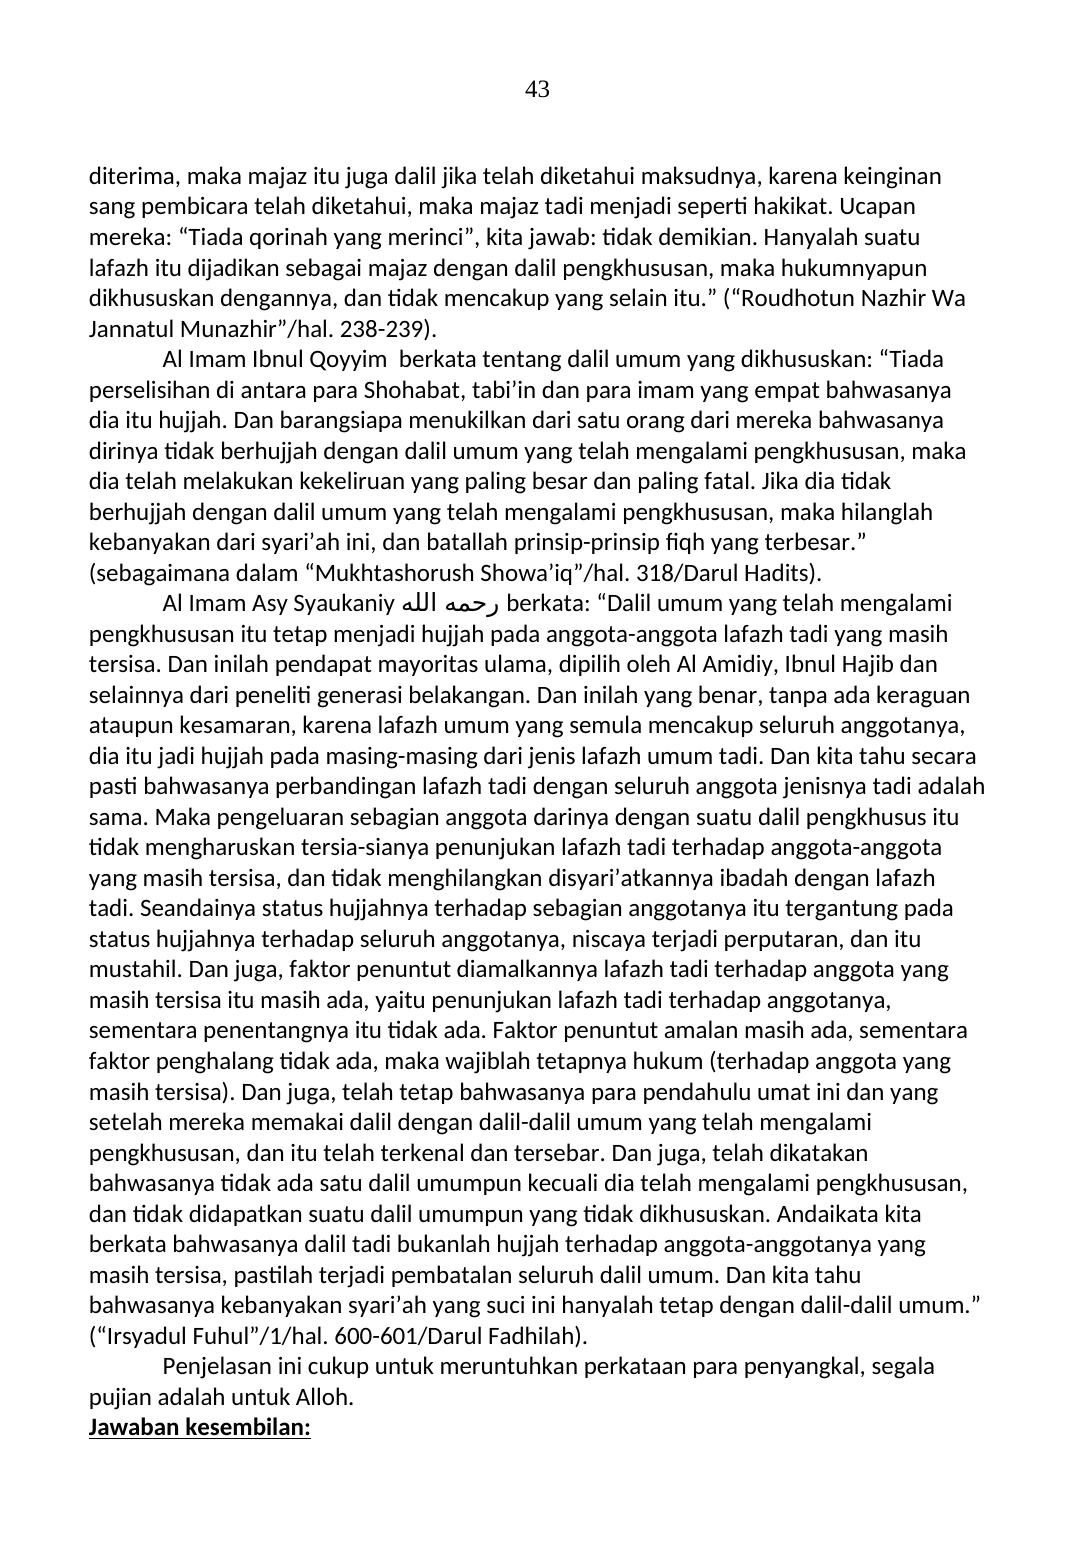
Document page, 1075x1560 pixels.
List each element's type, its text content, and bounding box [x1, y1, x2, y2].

text Al Imam Ibnul Qoyyim berkata tentang dalil umum yang dikhususkan: “Tiada perselisihan di antara para Shohabat, tabi’in dan para imam yang empat bahwasanya dia itu hujjah. Dan barangsiapa menukilkan dari satu orang dari mereka bahwasanya dirinya tidak berhujjah dengan dalil umum yang telah mengalami pengkhususan, maka dia telah melakukan kekeliruan yang paling besar dan paling fatal. Jika dia tidak berhujjah dengan dalil umum yang telah mengalami pengkhususan, maka hilanglah kebanyakan dari syari’ah ini, dan batallah prinsip-prinsip fiqh yang terbesar.” (sebagaimana dalam “Mukhtashorush Showa’iq”/hal. 318/Darul Hadits). [89, 343, 986, 587]
text Al Imam Asy Syaukaniy رحمه الله berkata: “Dalil umum yang telah mengalami pengkhususan itu tetap menjadi hujjah pada anggota-anggota lafazh tadi yang masih tersisa. Dan inilah pendapat mayoritas ulama, dipilih oleh Al Amidiy, Ibnul Hajib dan selainnya dari peneliti generasi belakangan. Dan inilah yang benar, tanpa ada keraguan ataupun kesamaran, karena lafazh umum yang semula mencakup seluruh anggotanya, dia itu jadi hujjah pada masing-masing dari jenis lafazh umum tadi. Dan kita tahu secara pasti bahwasanya perbandingan lafazh tadi dengan seluruh anggota jenisnya tadi adalah sama. Maka pengeluaran sebagian anggota darinya dengan suatu dalil pengkhusus itu tidak mengharuskan tersia-sianya penunjukan lafazh tadi terhadap anggota-anggota yang masih tersisa, dan tidak menghilangkan disyari’atkannya ibadah dengan lafazh tadi. Seandainya status hujjahnya terhadap sebagian anggotanya itu tergantung pada status hujjahnya terhadap seluruh anggotanya, niscaya terjadi perputaran, dan itu mustahil. Dan juga, faktor penuntut diamalkannya lafazh tadi terhadap anggota yang masih tersisa itu masih ada, yaitu penunjukan lafazh tadi terhadap anggotanya, sementara penentangnya itu tidak ada. Faktor penuntut amalan masih ada, sementara faktor penghalang tidak ada, maka wajiblah tetapnya hukum (terhadap anggota yang masih tersisa). Dan juga, telah tetap bahwasanya para pendahulu umat ini dan yang setelah mereka memakai dalil dengan dalil-dalil umum yang telah mengalami pengkhususan, dan itu telah terkenal dan tersebar. Dan juga, telah dikatakan bahwasanya tidak ada satu dalil umumpun kecuali dia telah mengalami pengkhususan, dan tidak didapatkan suatu dalil umumpun yang tidak dikhususkan. Andaikata kita berkata bahwasanya dalil tadi bukanlah hujjah terhadap anggota-anggotanya yang masih tersisa, pastilah terjadi pembatalan seluruh dalil umum. Dan kita tahu bahwasanya kebanyakan syari’ah yang suci ini hanyalah tetap dengan dalil-dalil umum.” (“Irsyadul Fuhul”/1/hal. 600-601/Darul Fadhilah). [89, 587, 986, 1350]
text Penjelasan ini cukup untuk meruntuhkan perkataan para penyangkal, segala pujian adalah untuk Alloh. [89, 1350, 986, 1411]
text Jawaban kesembilan: [89, 1411, 986, 1442]
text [89, 160, 986, 343]
